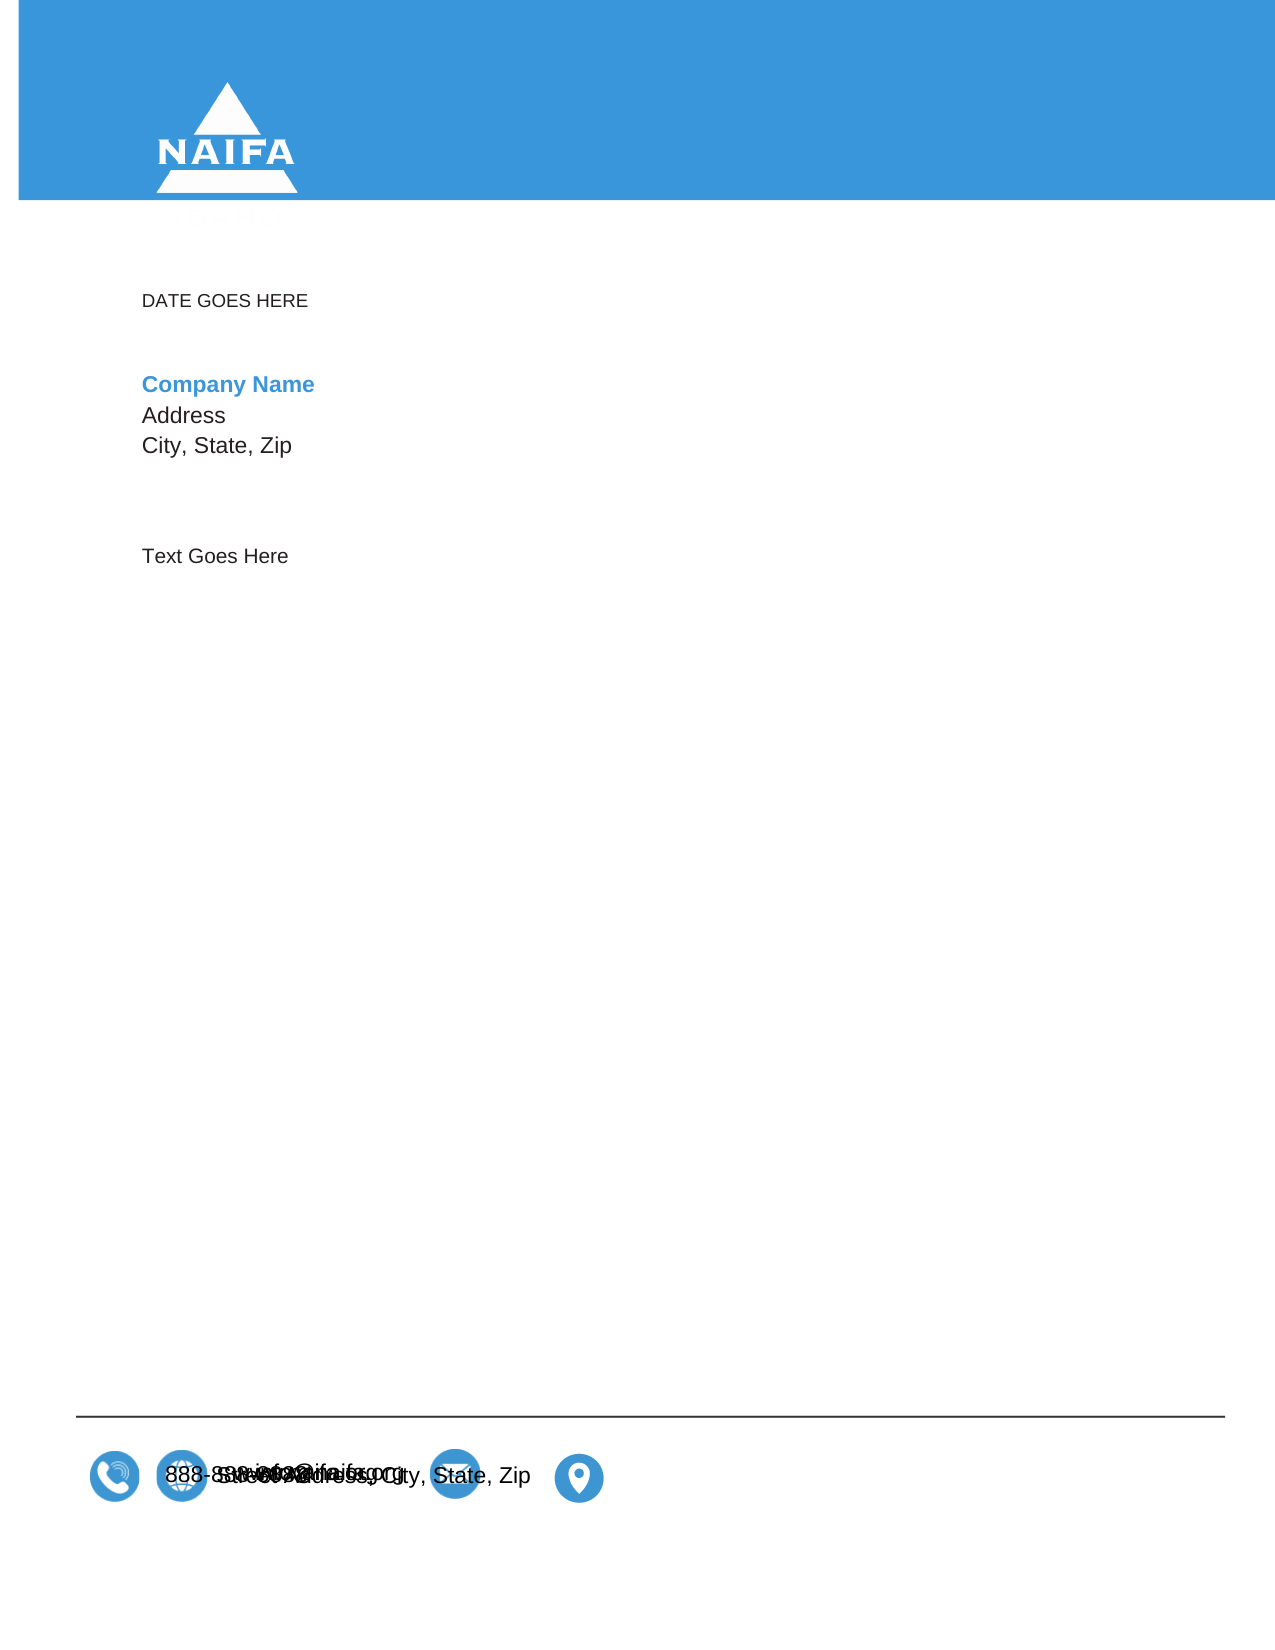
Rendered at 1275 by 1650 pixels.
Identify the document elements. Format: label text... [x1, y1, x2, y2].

text Company Name Address [142, 311, 336, 428]
picture [90, 1451, 140, 1502]
subtitle DATE GOES HERE [142, 289, 1135, 311]
text Text Goes Here [142, 544, 1135, 568]
picture [554, 1453, 604, 1503]
picture [156, 1450, 208, 1502]
text City, State, Zip [142, 432, 1135, 458]
picture [430, 1449, 481, 1499]
picture [156, 82, 298, 227]
